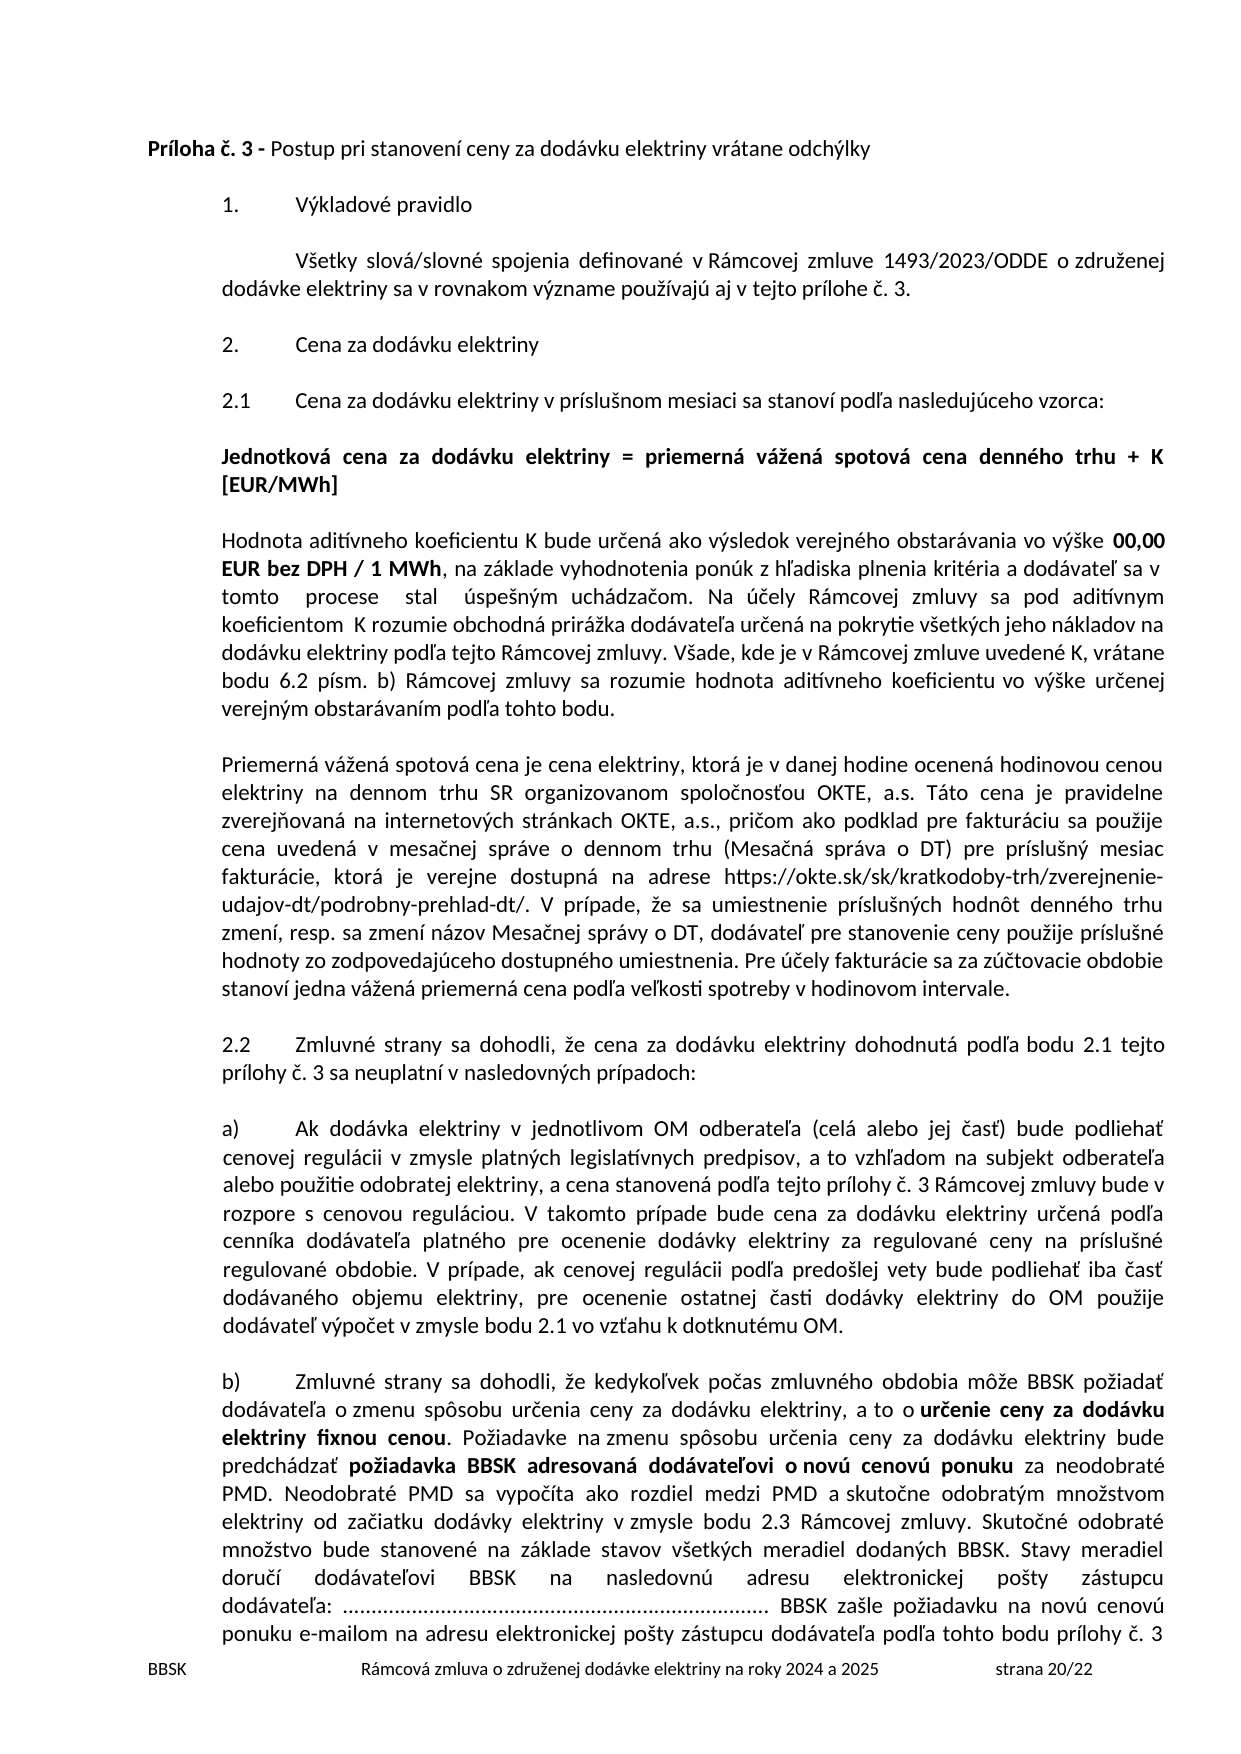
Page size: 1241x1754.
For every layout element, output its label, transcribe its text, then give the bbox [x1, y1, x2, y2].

text 2.2 Zmluvné strany sa dohodli, že cena za dodávku elektriny dohodnutá podľa bodu 2.1 tejto prílohy č. 3 sa neuplatní v nasledovných prípadoch: [222, 1031, 1165, 1087]
text 2.1 Cena za dodávku elektriny v príslušnom mesiaci sa stanoví podľa nasledujúceho vzorca: [148, 386, 1165, 414]
text Jednotková cena za dodávku elektriny = priemerná vážená spotová cena denného trhu + K [EUR/MWh] [221, 442, 1165, 498]
text Príloha č. 3 - Postup pri stanovení ceny za dodávku elektriny vrátane odchýlky [148, 134, 1165, 162]
list Všetky slová/slovné spojenia definované v Rámcovej zmluve 1493/2023/ODDE o združenej dodávke elektriny sa v rovnakom význame používajú aj v tejto prílohe č. 3. [222, 246, 1165, 302]
list Ak dodávka elektriny v jednotlivom OM odberateľa (celá alebo jej časť) bude podliehať cenovej regulácii v zmysle platných legislatívnych predpisov, a to vzhľadom na subjekt odberateľa alebo použitie odobratej elektriny, a cena stanovená podľa tejto prílohy č. 3 Rámcovej zmluvy bude v rozpore s cenovou reguláciou. V takomto prípade bude cena za dodávku elektriny určená podľa cenníka dodávateľa platného pre ocenenie dodávky elektriny za regulované ceny na príslušné regulované obdobie. V prípade, ak cenovej regulácii podľa predošlej vety bude podliehať iba časť dodávaného objemu elektriny, pre ocenenie ostatnej časti dodávky elektriny do OM použije dodávateľ výpočet v zmysle bodu 2.1 vo vzťahu k dotknutému OM. [222, 1114, 1165, 1339]
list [222, 1367, 1165, 1647]
text Priemerná vážená spotová cena je cena elektriny, ktorá je v danej hodine ocenená hodinovou cenou elektriny na dennom trhu SR organizovanom spoločnosťou OKTE, a.s. Táto cena je pravidelne zverejňovaná na internetových stránkach OKTE, a.s., pričom ako podklad pre fakturáciu sa použije cena uvedená v mesačnej správe o dennom trhu (Mesačná správa o DT) pre príslušný mesiac fakturácie, ktorá je verejne dostupná na adrese https://okte.sk/sk/kratkodoby-trh/zverejnenie-udajov-dt/podrobny-prehlad-dt/. V prípade, že sa umiestnenie príslušných hodnôt denného trhu zmení, resp. sa zmení názov Mesačnej správy o DT, dodávateľ pre stanovenie ceny použije príslušné hodnoty zo zodpovedajúceho dostupného umiestnenia. Pre účely fakturácie sa za zúčtovacie obdobie stanoví jedna vážená priemerná cena podľa veľkosti spotreby v hodinovom intervale. [221, 750, 1165, 1002]
list Cena za dodávku elektriny [222, 330, 1165, 358]
list Výkladové pravidlo [222, 190, 1165, 218]
text Hodnota aditívneho koeficientu K bude určená ako výsledok verejného obstarávania vo výške 00,00 EUR bez DPH / 1 MWh, na základe vyhodnotenia ponúk z hľadiska plnenia kritéria a dodávateľ sa v tomto procese stal úspešným uchádzačom. Na účely Rámcovej zmluvy sa pod aditívnym koeficientom K rozumie obchodná prirážka dodávateľa určená na pokrytie všetkých jeho nákladov na dodávku elektriny podľa tejto Rámcovej zmluvy. Všade, kde je v Rámcovej zmluve uvedené K, vrátane bodu 6.2 písm. b) Rámcovej zmluvy sa rozumie hodnota aditívneho koeficientu vo výške určenej verejným obstarávaním podľa tohto bodu. [221, 526, 1165, 722]
